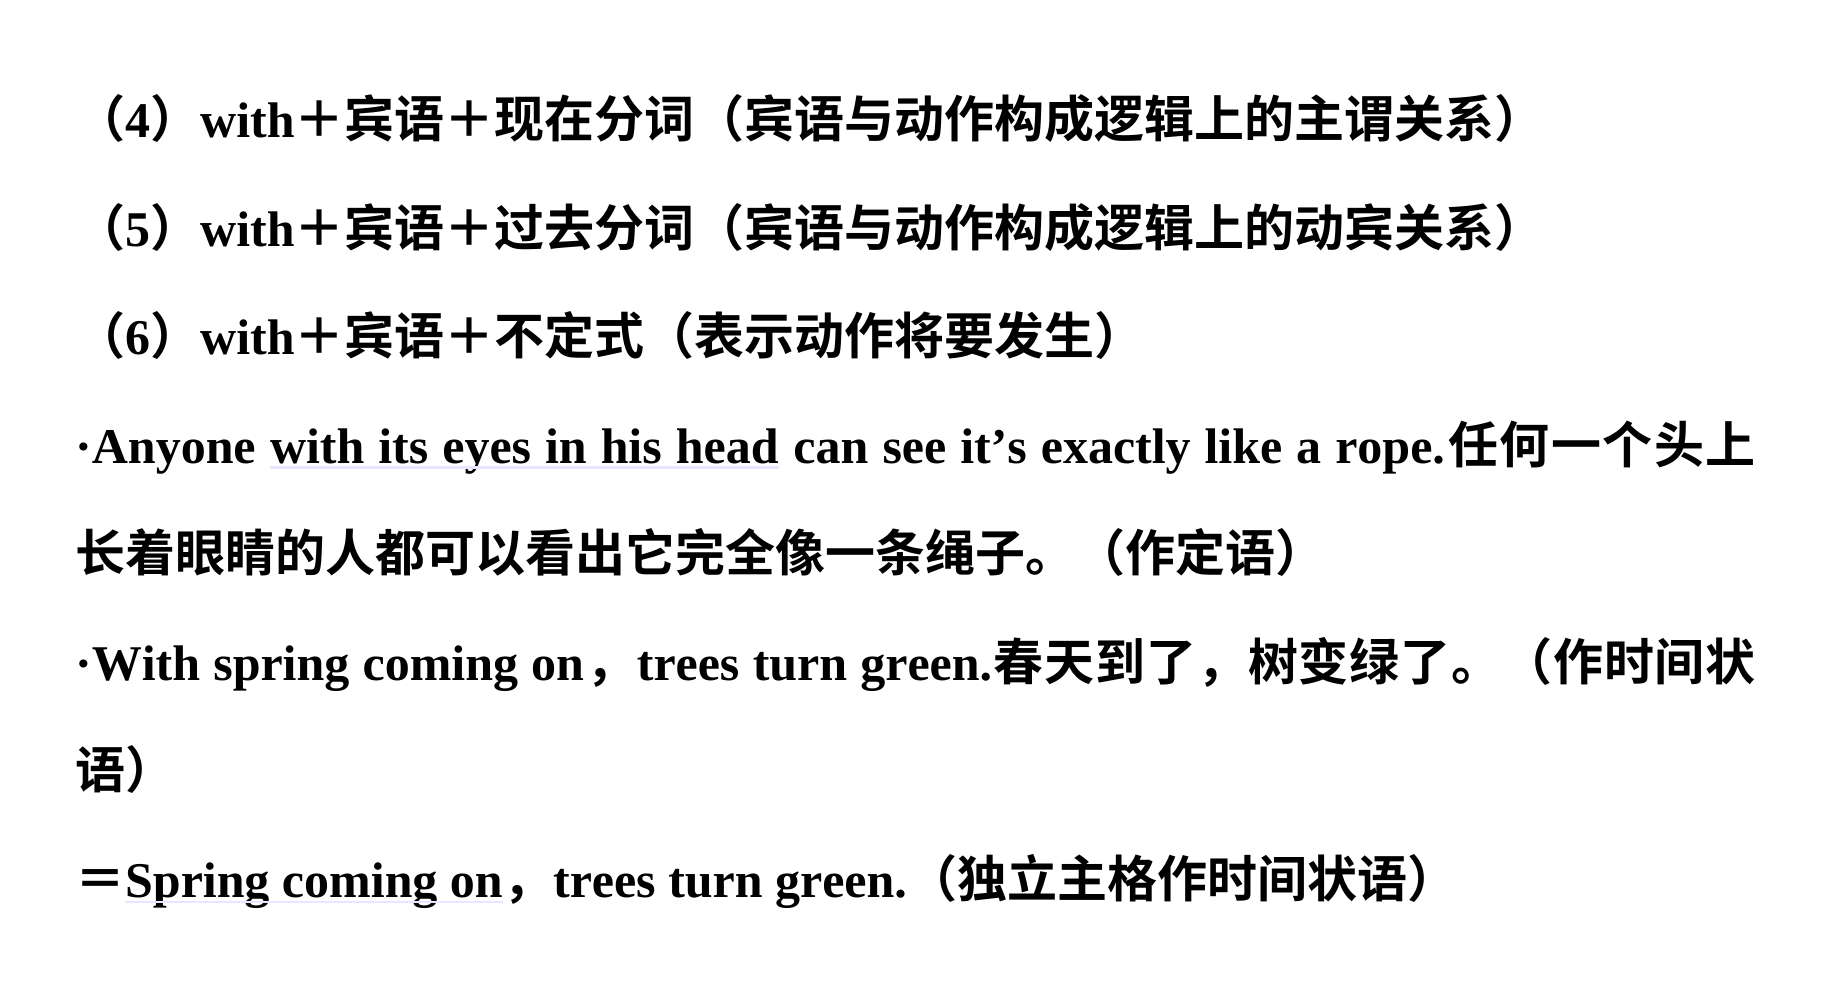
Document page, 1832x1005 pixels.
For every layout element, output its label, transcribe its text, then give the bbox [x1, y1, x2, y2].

text ·With spring coming on，trees turn green.春天到了，树变绿了。（作时间状语） [75, 622, 1756, 803]
text （6）with＋宾语＋不定式（表示动作将要发生） [75, 297, 1756, 369]
text ·Anyone with its eyes in his head can see it’s exactly like a rope.任何一个头上长着眼睛的人都可以看出它完全像一条绳子。（作定语） [75, 405, 1756, 586]
text ＝Spring coming on，trees turn green.（独立主格作时间状语） [75, 839, 1756, 912]
text （5）with＋宾语＋过去分词（宾语与动作构成逻辑上的动宾关系） [75, 188, 1756, 261]
text （4）with＋宾语＋现在分词（宾语与动作构成逻辑上的主谓关系） [75, 79, 1756, 152]
